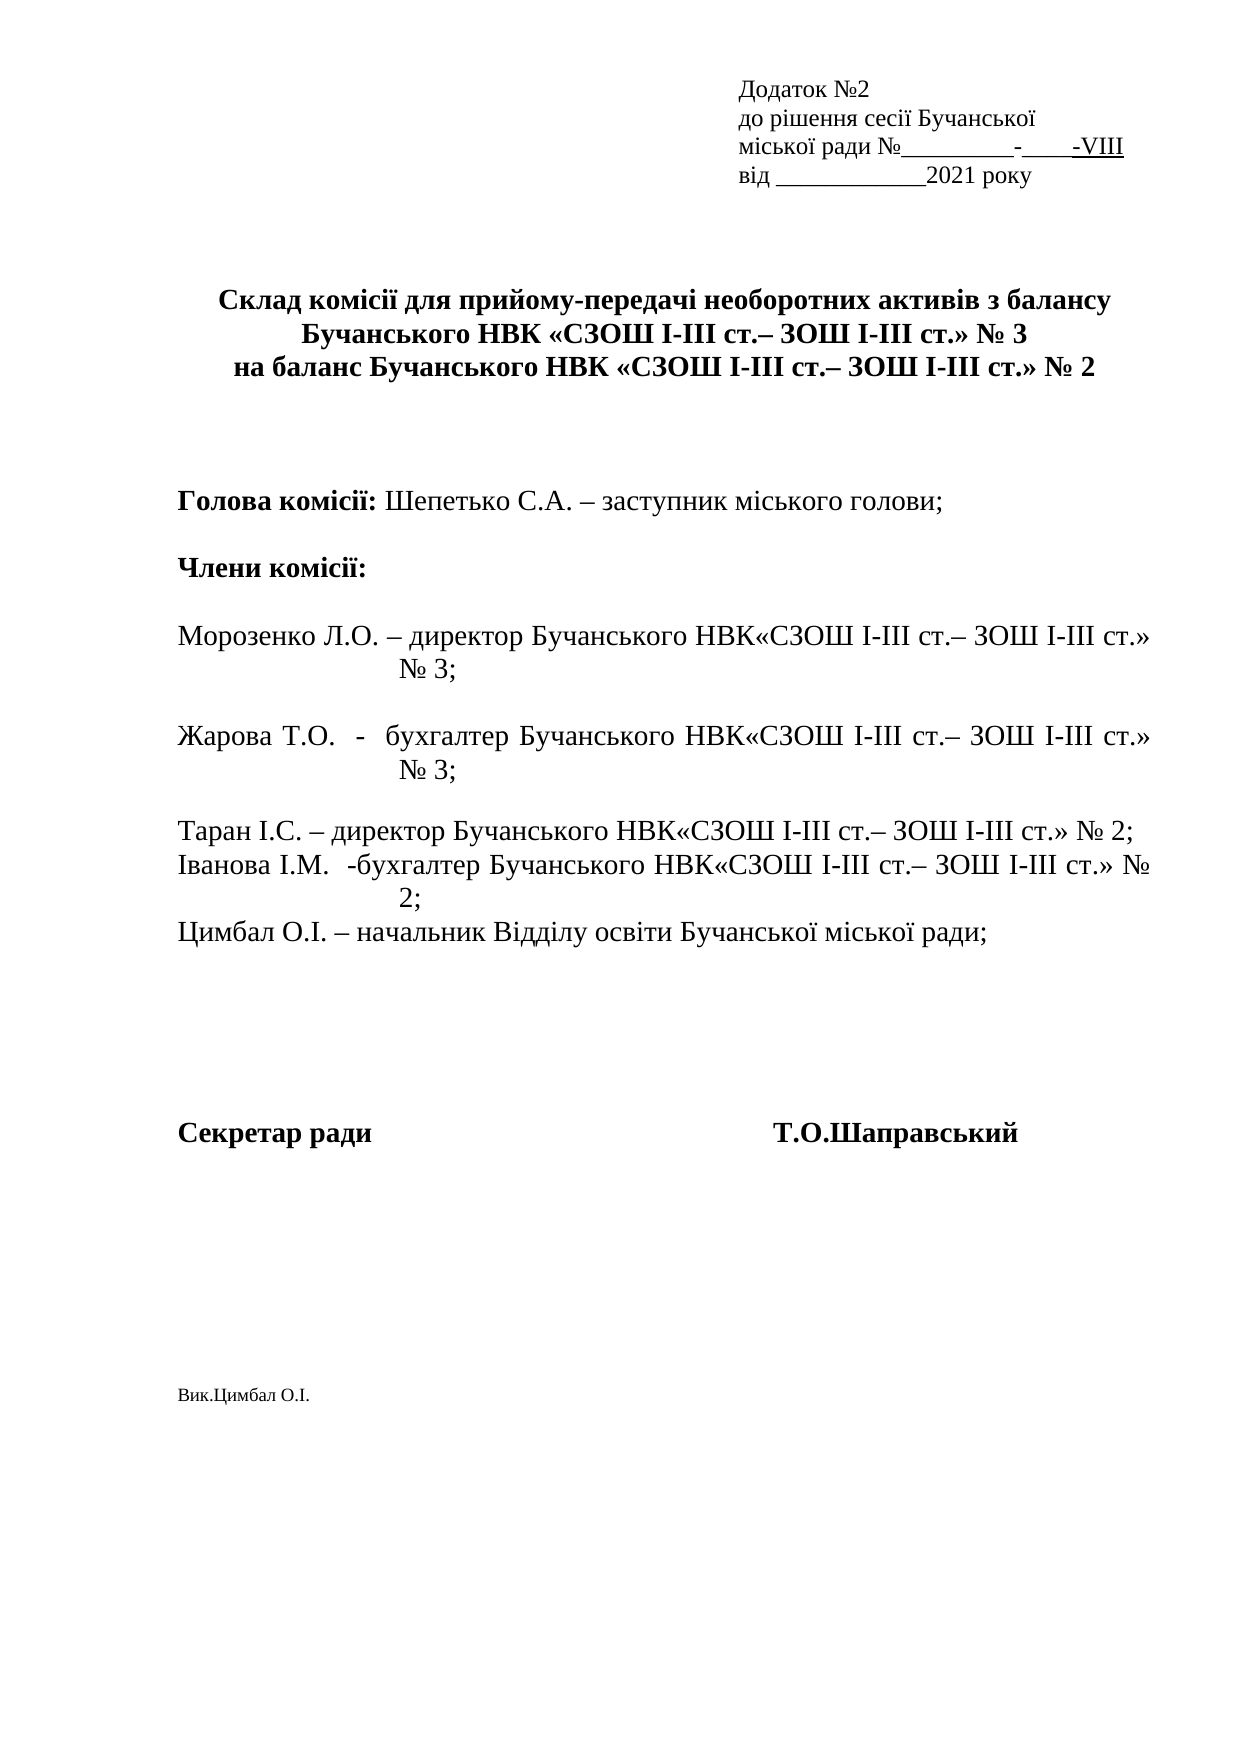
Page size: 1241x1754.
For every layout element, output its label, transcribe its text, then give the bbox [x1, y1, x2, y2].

text міської ради №_________-____-VIIІ [177, 131, 1152, 160]
text від ____________2021 року [177, 160, 1152, 189]
text до рішення сесії Бучанської [177, 103, 1152, 131]
text Секретар ради Т.О.Шаправський [177, 1115, 1152, 1149]
list Члени комісії: [177, 551, 1152, 584]
text Жарова Т.О. - бухгалтер Бучанського НВК«СЗОШ І-ІІІ ст.– ЗОШ І-ІІІ ст.» № 3; [177, 718, 1152, 785]
list Цимбал О.І. – начальник Відділу освіти Бучанської міської ради; [177, 914, 1152, 948]
text Вик.Цимбал О.І. [177, 1384, 1152, 1405]
list Голова комісії: Шепетько С.А. – заступник міського голови; [177, 483, 1152, 517]
text Іванова І.М. -бухгалтер Бучанського НВК«СЗОШ І-ІІІ ст.– ЗОШ І-ІІІ ст.» № 2; [177, 847, 1152, 914]
text Склад комісії для прийому-передачі необоротних активів з балансу Бучанського НВК «СЗОШ І-ІІІ ст.– ЗОШ І-ІІІ ст.» № 3 [177, 282, 1152, 349]
list Додаток №2 [177, 74, 1152, 103]
text на баланс Бучанського НВК «СЗОШ І-ІІІ ст.– ЗОШ І-ІІІ ст.» № 2 [177, 349, 1152, 383]
text Морозенко Л.О. – директор Бучанського НВК«СЗОШ І-ІІІ ст.– ЗОШ І-ІІІ ст.» № 3; [177, 618, 1152, 685]
text Таран І.С. – директор Бучанського НВК«СЗОШ І-ІІІ ст.– ЗОШ І-ІІІ ст.» № 2; [177, 813, 1152, 847]
